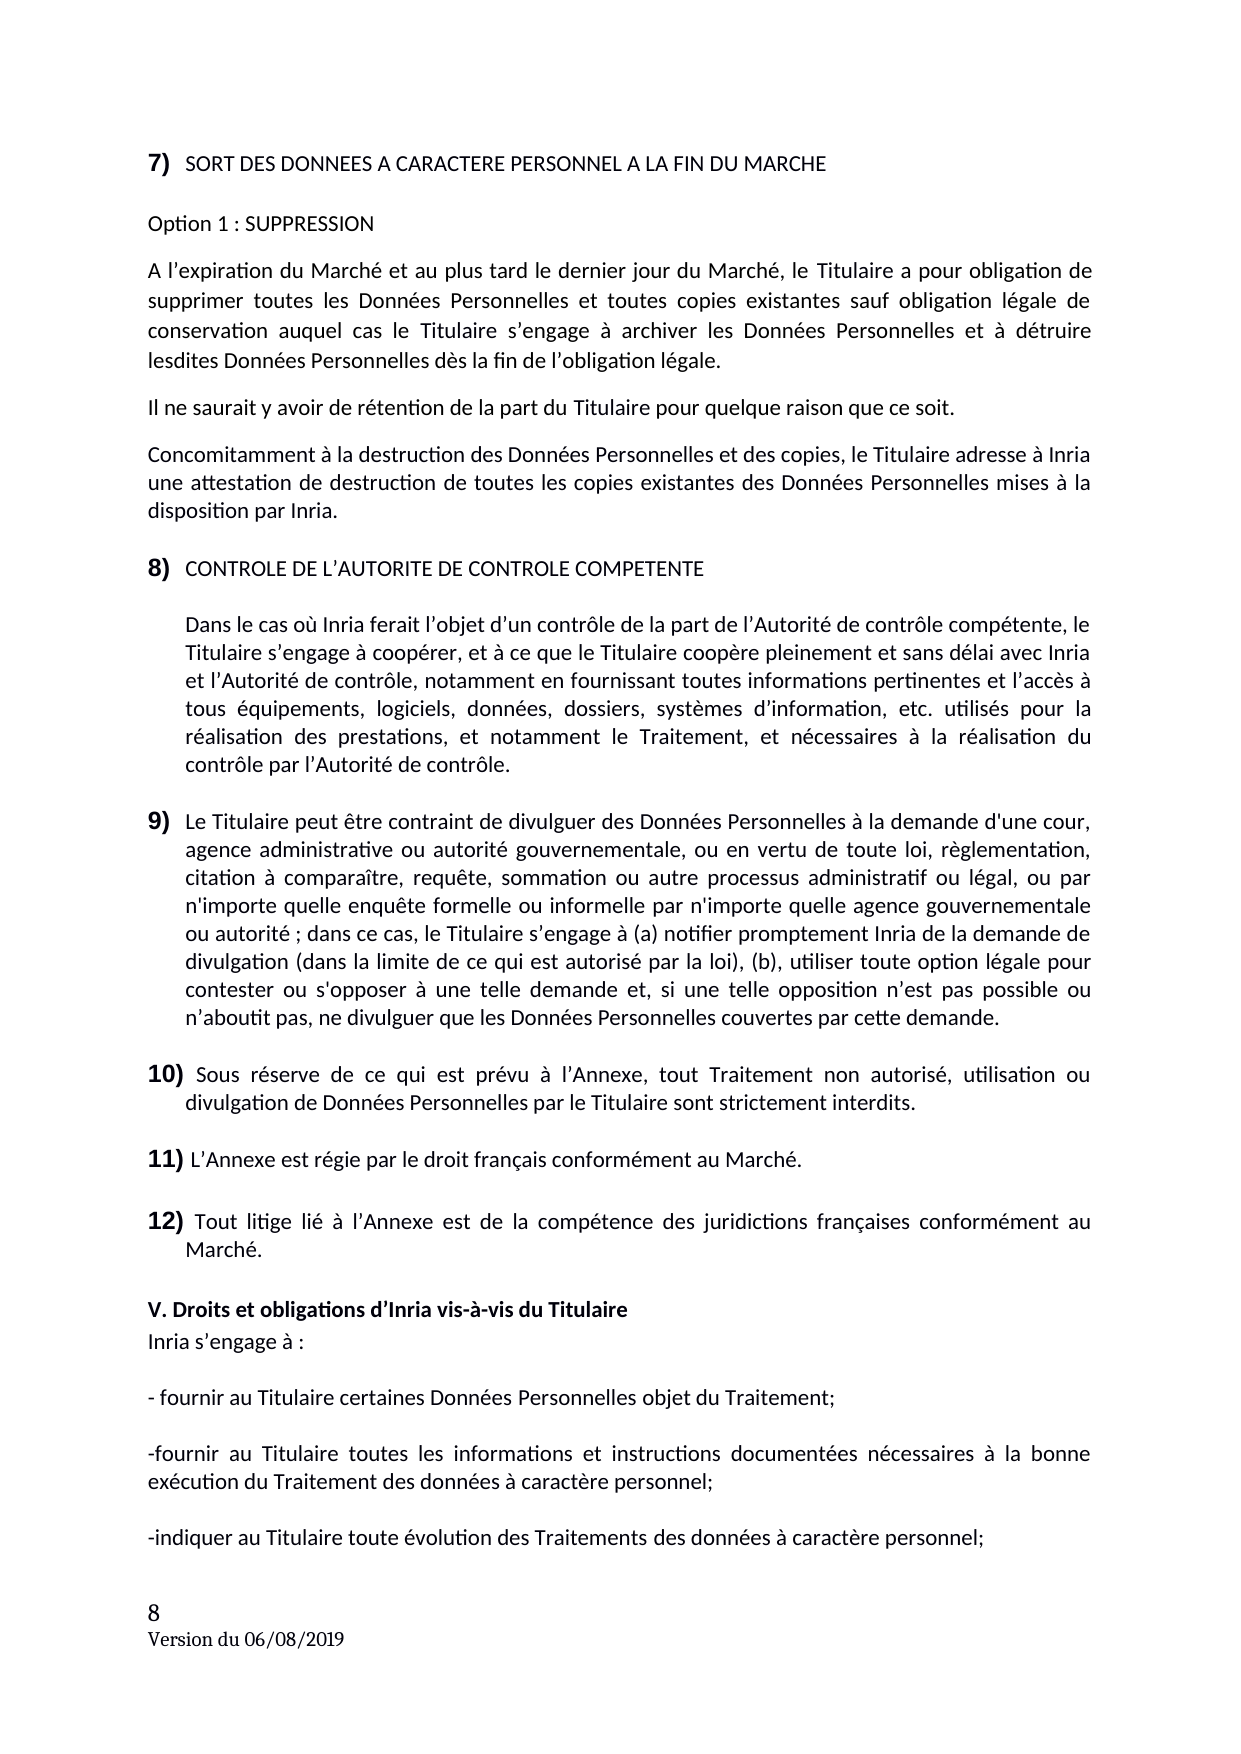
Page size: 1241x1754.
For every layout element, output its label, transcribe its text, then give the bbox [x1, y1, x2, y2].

list Tout litige lié à l’Annexe est de la compétence des juridictions françaises conformément au Marché. [148, 1206, 1093, 1263]
text Option 1 : SUPPRESSION [148, 209, 1093, 237]
text -fournir au Titulaire toutes les informations et instructions documentées nécessaires à la bonne exécution du Traitement des données à caractère personnel; [148, 1439, 1093, 1495]
text - fournir au Titulaire certaines Données Personnelles objet du Traitement; [148, 1383, 1093, 1411]
list L’Annexe est régie par le droit français conformément au Marché. [148, 1144, 1093, 1173]
text V. Droits et obligations d’Inria vis-à-vis du Titulaire [148, 1295, 1093, 1323]
list CONTROLE DE L’AUTORITE DE CONTROLE COMPETENTE [148, 552, 1093, 582]
text Il ne saurait y avoir de rétention de la part du Titulaire pour quelque raison que ce soit. [148, 393, 1093, 422]
text Dans le cas où Inria ferait l’objet d’un contrôle de la part de l’Autorité de contrôle compétente, le Titulaire s’engage à coopérer, et à ce que le Titulaire coopère pleinement et sans délai avec Inria et l’Autorité de contrôle, notamment en fournissant toutes informations pertinentes et l’accès à tous équipements, logiciels, données, dossiers, systèmes d’information, etc. utilisés pour la réalisation des prestations, et notamment le Traitement, et nécessaires à la réalisation du contrôle par l’Autorité de contrôle. [185, 582, 1093, 778]
text Concomitamment à la destruction des Données Personnelles et des copies, le Titulaire adresse à Inria une attestation de destruction de toutes les copies existantes des Données Personnelles mises à la disposition par Inria. [148, 440, 1093, 524]
text Inria s’engage à : [148, 1327, 1093, 1355]
list SORT DES DONNEES A CARACTERE PERSONNEL A LA FIN DU MARCHE [148, 148, 1093, 177]
list Le Titulaire peut être contraint de divulguer des Données Personnelles à la demande d'une cour, agence administrative ou autorité gouvernementale, ou en vertu de toute loi, règlementation, citation à comparaître, requête, sommation ou autre processus administratif ou légal, ou par n'importe quelle enquête formelle ou informelle par n'importe quelle agence gouvernementale ou autorité ; dans ce cas, le Titulaire s’engage à (a) notifier promptement Inria de la demande de divulgation (dans la limite de ce qui est autorisé par la loi), (b), utiliser toute option légale pour contester ou s'opposer à une telle demande et, si une telle opposition n’est pas possible ou n’aboutit pas, ne divulguer que les Données Personnelles couvertes par cette demande. [148, 806, 1093, 1031]
text -indiquer au Titulaire toute évolution des Traitements des données à caractère personnel; [148, 1523, 1093, 1551]
list Sous réserve de ce qui est prévu à l’Annexe, tout Traitement non autorisé, utilisation ou divulgation de Données Personnelles par le Titulaire sont strictement interdits. [148, 1059, 1093, 1116]
text A l’expiration du Marché et au plus tard le dernier jour du Marché, le Titulaire a pour obligation de supprimer toutes les Données Personnelles et toutes copies existantes sauf obligation légale de conservation auquel cas le Titulaire s’engage à archiver les Données Personnelles et à détruire lesdites Données Personnelles dès la fin de l’obligation légale. [148, 256, 1093, 375]
